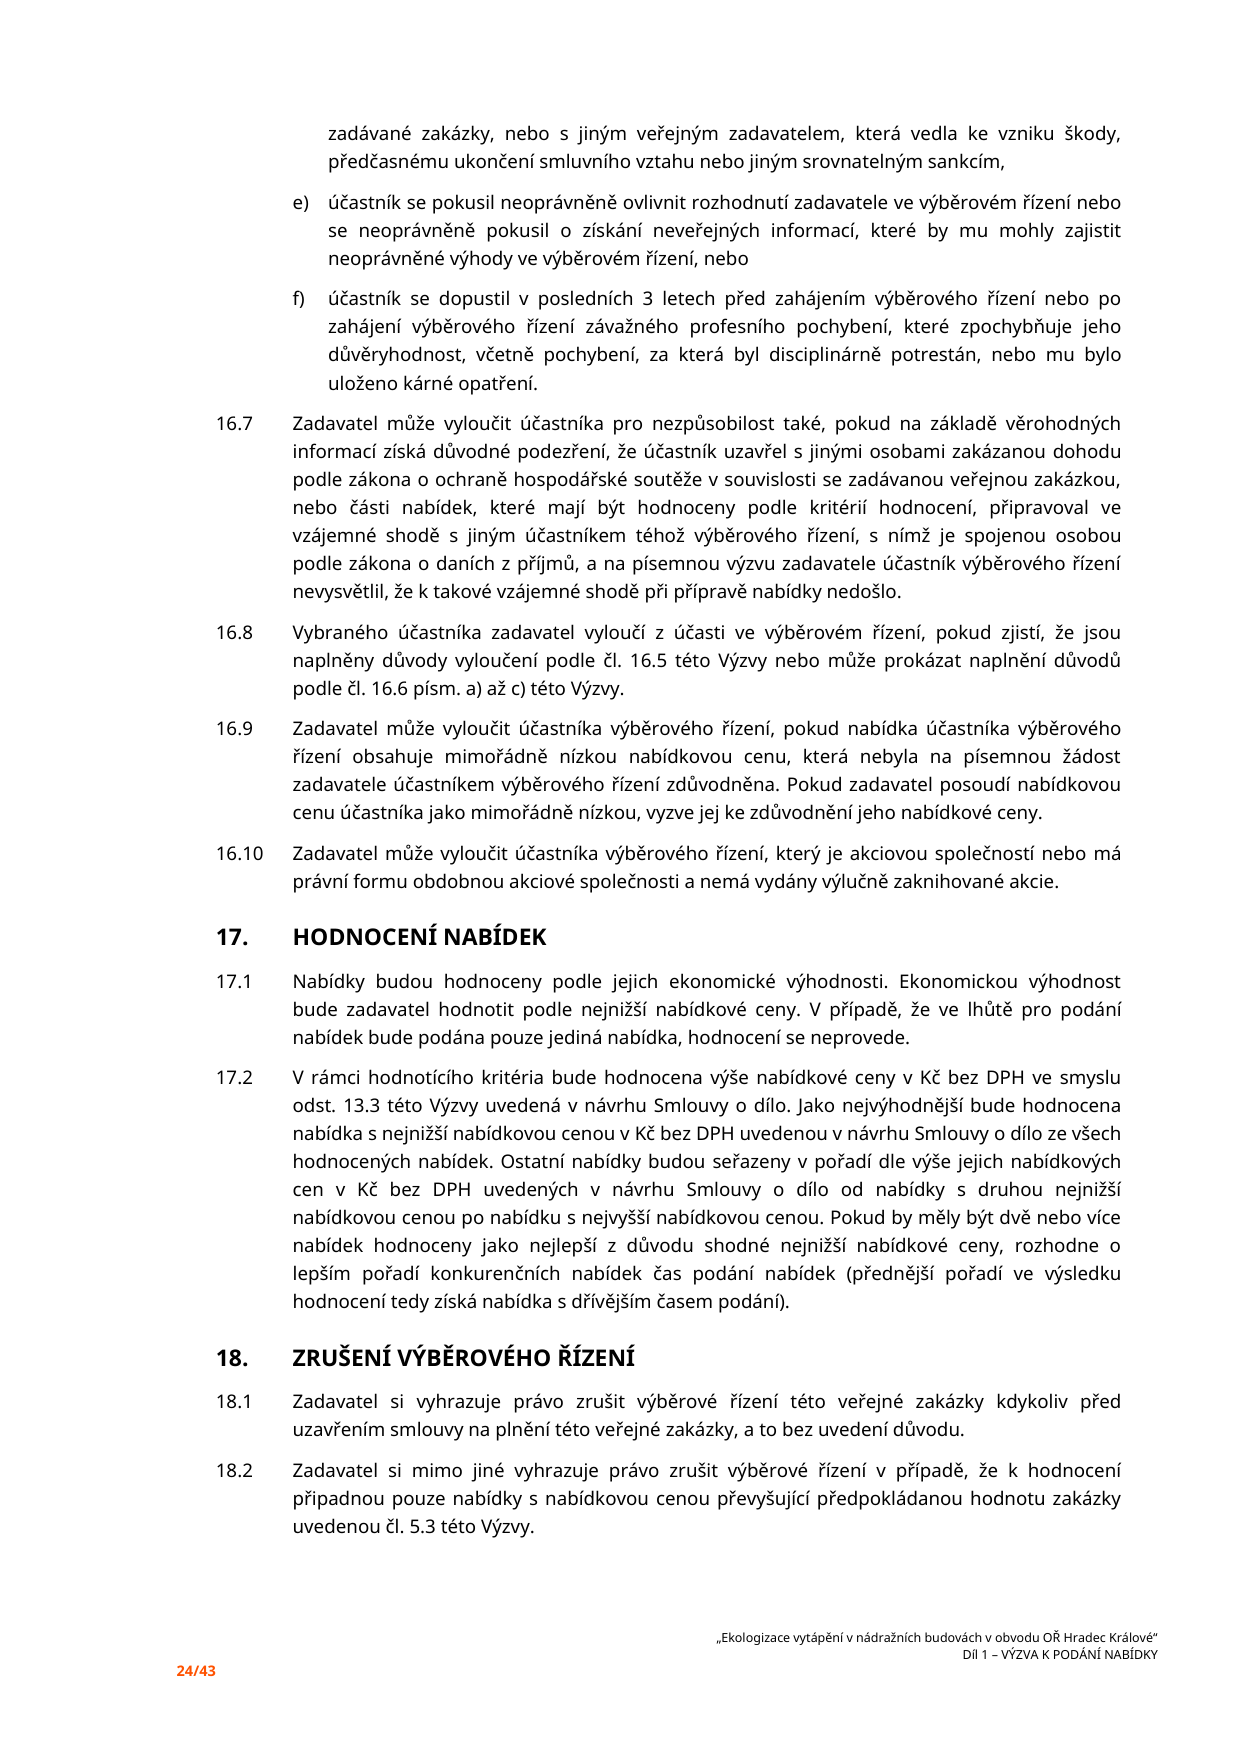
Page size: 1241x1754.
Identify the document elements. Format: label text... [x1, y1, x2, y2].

list účastník se pokusil neoprávněně ovlivnit rozhodnutí zadavatele ve výběrovém řízení nebo se neoprávněně pokusil o získání neveřejných informací, které by mu mohly zajistit neoprávněné výhody ve výběrovém řízení, nebo [292, 189, 1122, 271]
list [292, 121, 1122, 174]
text V rámci hodnotícího kritéria bude hodnocena výše nabídkové ceny v Kč bez DPH ve smyslu odst. 13.3 této Výzvy uvedená v návrhu Smlouvy o dílo. Jako nejvýhodnější bude hodnocena nabídka s nejnižší nabídkovou cenou v Kč bez DPH uvedenou v návrhu Smlouvy o dílo ze všech hodnocených nabídek. Ostatní nabídky budou seřazeny v pořadí dle výše jejich nabídkových cen v Kč bez DPH uvedených v návrhu Smlouvy o dílo od nabídky s druhou nejnižší nabídkovou cenou po nabídku s nejvyšší nabídkovou cenou. Pokud by měly být dvě nebo více nabídek hodnoceny jako nejlepší z důvodu shodné nejnižší nabídkové ceny, rozhodne o lepším pořadí konkurenčních nabídek čas podání nabídek (přednější pořadí ve výsledku hodnocení tedy získá nabídka s dřívějším časem podání). [216, 1064, 1122, 1314]
text Zadavatel může vyloučit účastníka výběrového řízení, který je akciovou společností nebo má právní formu obdobnou akciové společnosti a nemá vydány výlučně zaknihované akcie. [216, 840, 1122, 894]
text Vybraného účastníka zadavatel vyloučí z účasti ve výběrovém řízení, pokud zjistí, že jsou naplněny důvody vyloučení podle čl. 16.5 této Výzvy nebo může prokázat naplnění důvodů podle čl. 16.6 písm. a) až c) této Výzvy. [216, 619, 1122, 701]
text Nabídky budou hodnoceny podle jejich ekonomické výhodnosti. Ekonomickou výhodnost bude zadavatel hodnotit podle nejnižší nabídkové ceny. V případě, že ve lhůtě pro podání nabídek bude podána pouze jediná nabídka, hodnocení se neprovede. [216, 968, 1122, 1049]
text Zadavatel může vyloučit účastníka výběrového řízení, pokud nabídka účastníka výběrového řízení obsahuje mimořádně nízkou nabídkovou cenu, která nebyla na písemnou žádost zadavatele účastníkem výběrového řízení zdůvodněna. Pokud zadavatel posoudí nabídkovou cenu účastníka jako mimořádně nízkou, vyzve jej ke zdůvodnění jeho nabídkové ceny. [216, 716, 1122, 825]
text Zadavatel může vyloučit účastníka pro nezpůsobilost také, pokud na základě věrohodných informací získá důvodné podezření, že účastník uzavřel s jinými osobami zakázanou dohodu podle zákona o ochraně hospodářské soutěže v souvislosti se zadávanou veřejnou zakázkou, nebo části nabídek, které mají být hodnoceny podle kritérií hodnocení, připravoval ve vzájemné shodě s jiným účastníkem téhož výběrového řízení, s nímž je spojenou osobou podle zákona o daních z příjmů, a na písemnou výzvu zadavatele účastník výběrového řízení nevysvětlil, že k takové vzájemné shodě při přípravě nabídky nedošlo. [216, 410, 1122, 604]
text Zadavatel si vyhrazuje právo zrušit výběrové řízení této veřejné zakázky kdykoliv před uzavřením smlouvy na plnění této veřejné zakázky, a to bez uvedení důvodu. [216, 1389, 1122, 1442]
list účastník se dopustil v posledních 3 letech před zahájením výběrového řízení nebo po zahájení výběrového řízení závažného profesního pochybení, které zpochybňuje jeho důvěryhodnost, včetně pochybení, za která byl disciplinárně potrestán, nebo mu bylo uloženo kárné opatření. [292, 286, 1122, 395]
text HODNOCENÍ NABÍDEK [216, 921, 1122, 952]
text Zadavatel si mimo jiné vyhrazuje právo zrušit výběrové řízení v případě, že k hodnocení připadnou pouze nabídky s nabídkovou cenou převyšující předpokládanou hodnotu zakázky uvedenou čl. 5.3 této Výzvy. [216, 1457, 1122, 1539]
text ZRUŠENÍ VÝBĚROVÉHO ŘÍZENÍ [216, 1342, 1122, 1373]
